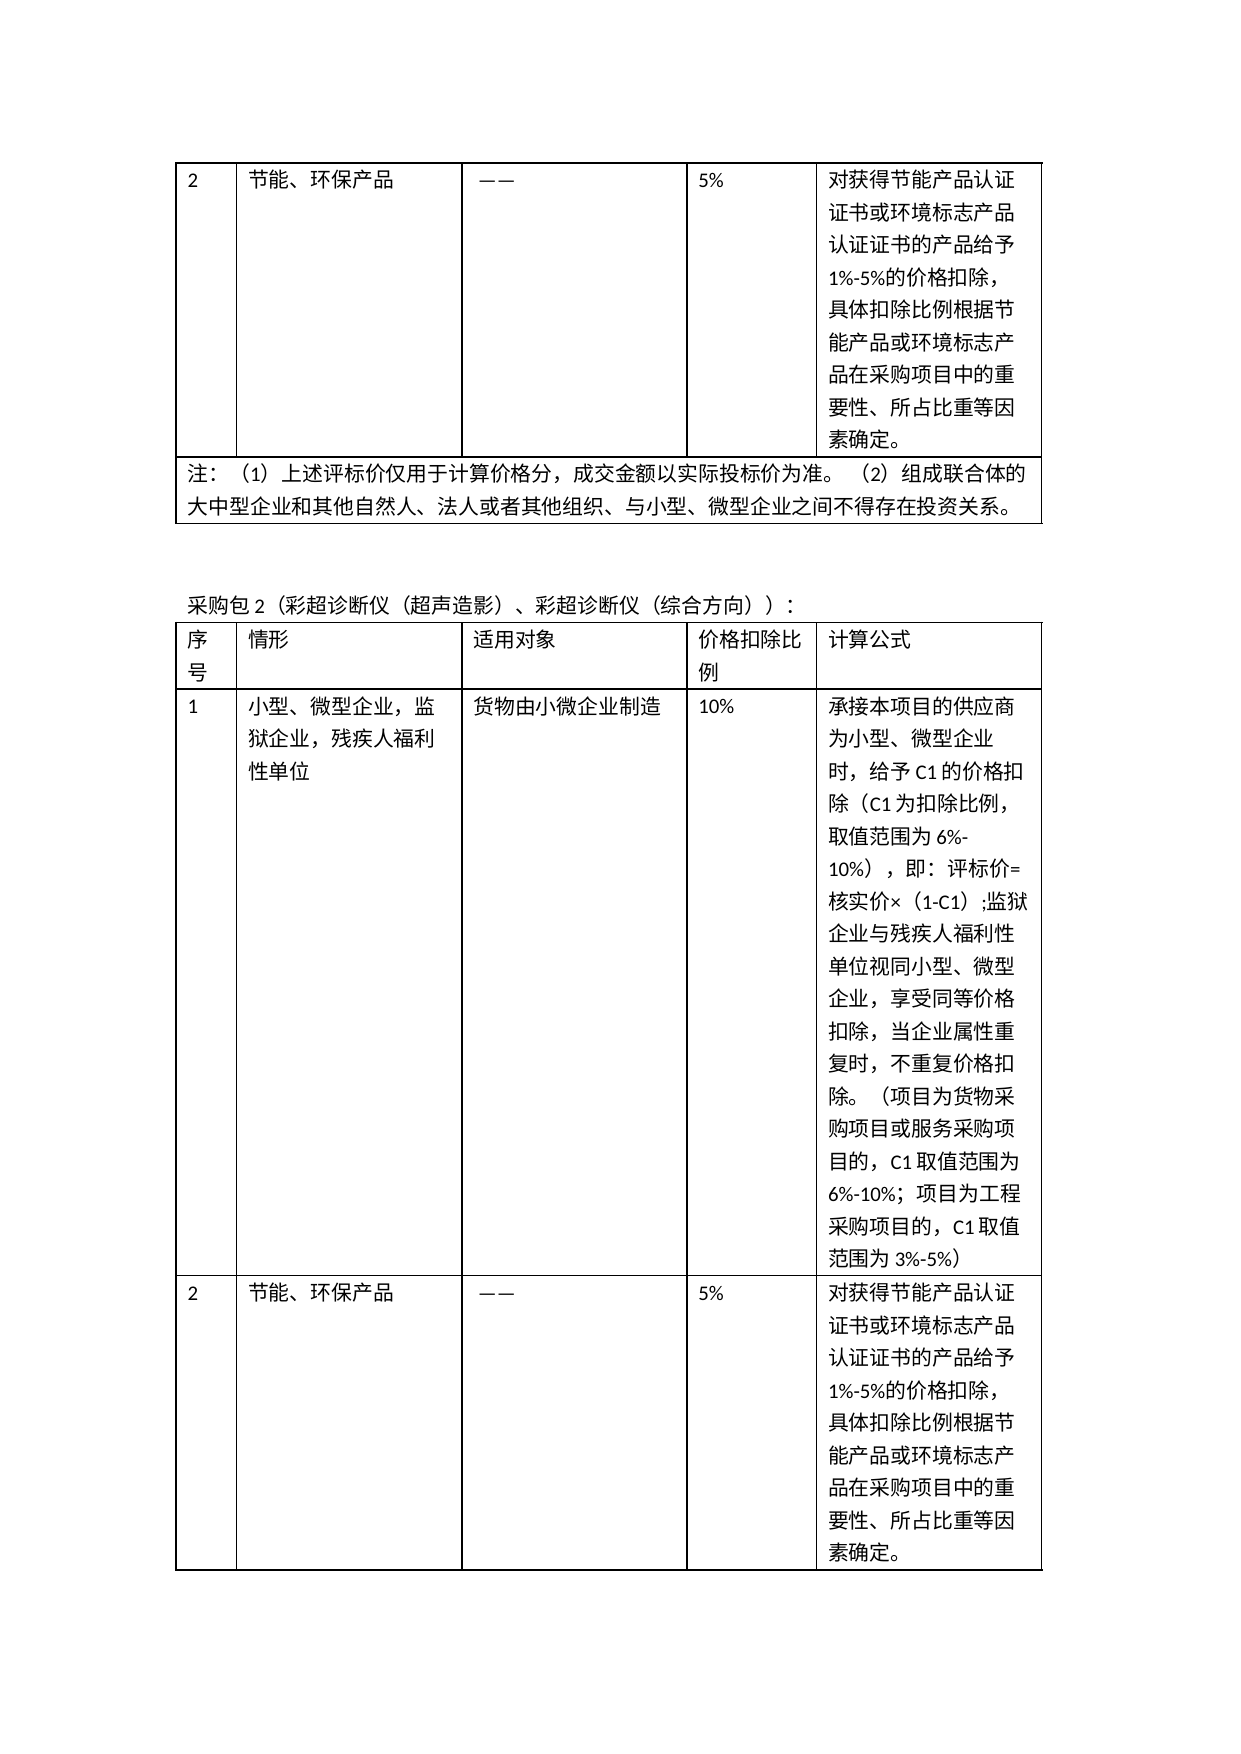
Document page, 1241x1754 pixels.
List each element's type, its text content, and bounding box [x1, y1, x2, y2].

table_cell 承接本项目的供应商为小型、微型企业时，给予C1的价格扣除（C1为扣除比例，取值范围为6%-10%），即：评标价=核实价×（1-C1）;监狱企业与残疾人福利性单位视同小型、微型企业，享受同等价格扣除，当企业属性重复时，不重复价格扣除。（项目为货物采购项目或服务采购项目的，C1取值范围为6%-10%；项目为工程采购项目的，C1取值范围为3%-5%） [817, 690, 1041, 1275]
table_cell 对获得节能产品认证证书或环境标志产品认证证书的产品给予1%-5%的价格扣除，具体扣除比例根据节能产品或环境标志产品在采购项目中的重要性、所占比重等因素确定。 [817, 164, 1041, 456]
table_cell 10% [688, 690, 816, 1275]
table_cell 2 [177, 164, 236, 456]
table_cell 对获得节能产品认证证书或环境标志产品认证证书的产品给予1%-5%的价格扣除，具体扣除比例根据节能产品或环境标志产品在采购项目中的重要性、所占比重等因素确定。 [817, 1276, 1041, 1569]
table_header 适用对象 [463, 623, 686, 688]
text 采购包2（彩超诊断仪（超声造影）、彩超诊断仪（综合方向））： [187, 589, 1053, 622]
table_header 情形 [237, 623, 461, 688]
table_cell 小型、微型企业，监狱企业，残疾人福利性单位 [237, 690, 461, 1275]
table_cell —— [463, 164, 686, 456]
table_cell 5% [688, 164, 816, 456]
table_cell 5% [688, 1276, 816, 1569]
table_cell 注：（1）上述评标价仅用于计算价格分，成交金额以实际投标价为准。 （2）组成联合体的大中型企业和其他自然人、法人或者其他组织、与小型、微型企业之间不得存在投资关系。 [177, 458, 1041, 523]
table_cell 货物由小微企业制造 [463, 690, 686, 1275]
table_header 价格扣除比例 [688, 623, 816, 688]
table_header 计算公式 [817, 623, 1041, 688]
table_header 序号 [177, 623, 236, 688]
table_cell 节能、环保产品 [237, 164, 461, 456]
table_cell 2 [177, 1276, 236, 1569]
table_cell 1 [177, 690, 236, 1275]
table_cell —— [463, 1276, 686, 1569]
table_cell 节能、环保产品 [237, 1276, 461, 1569]
